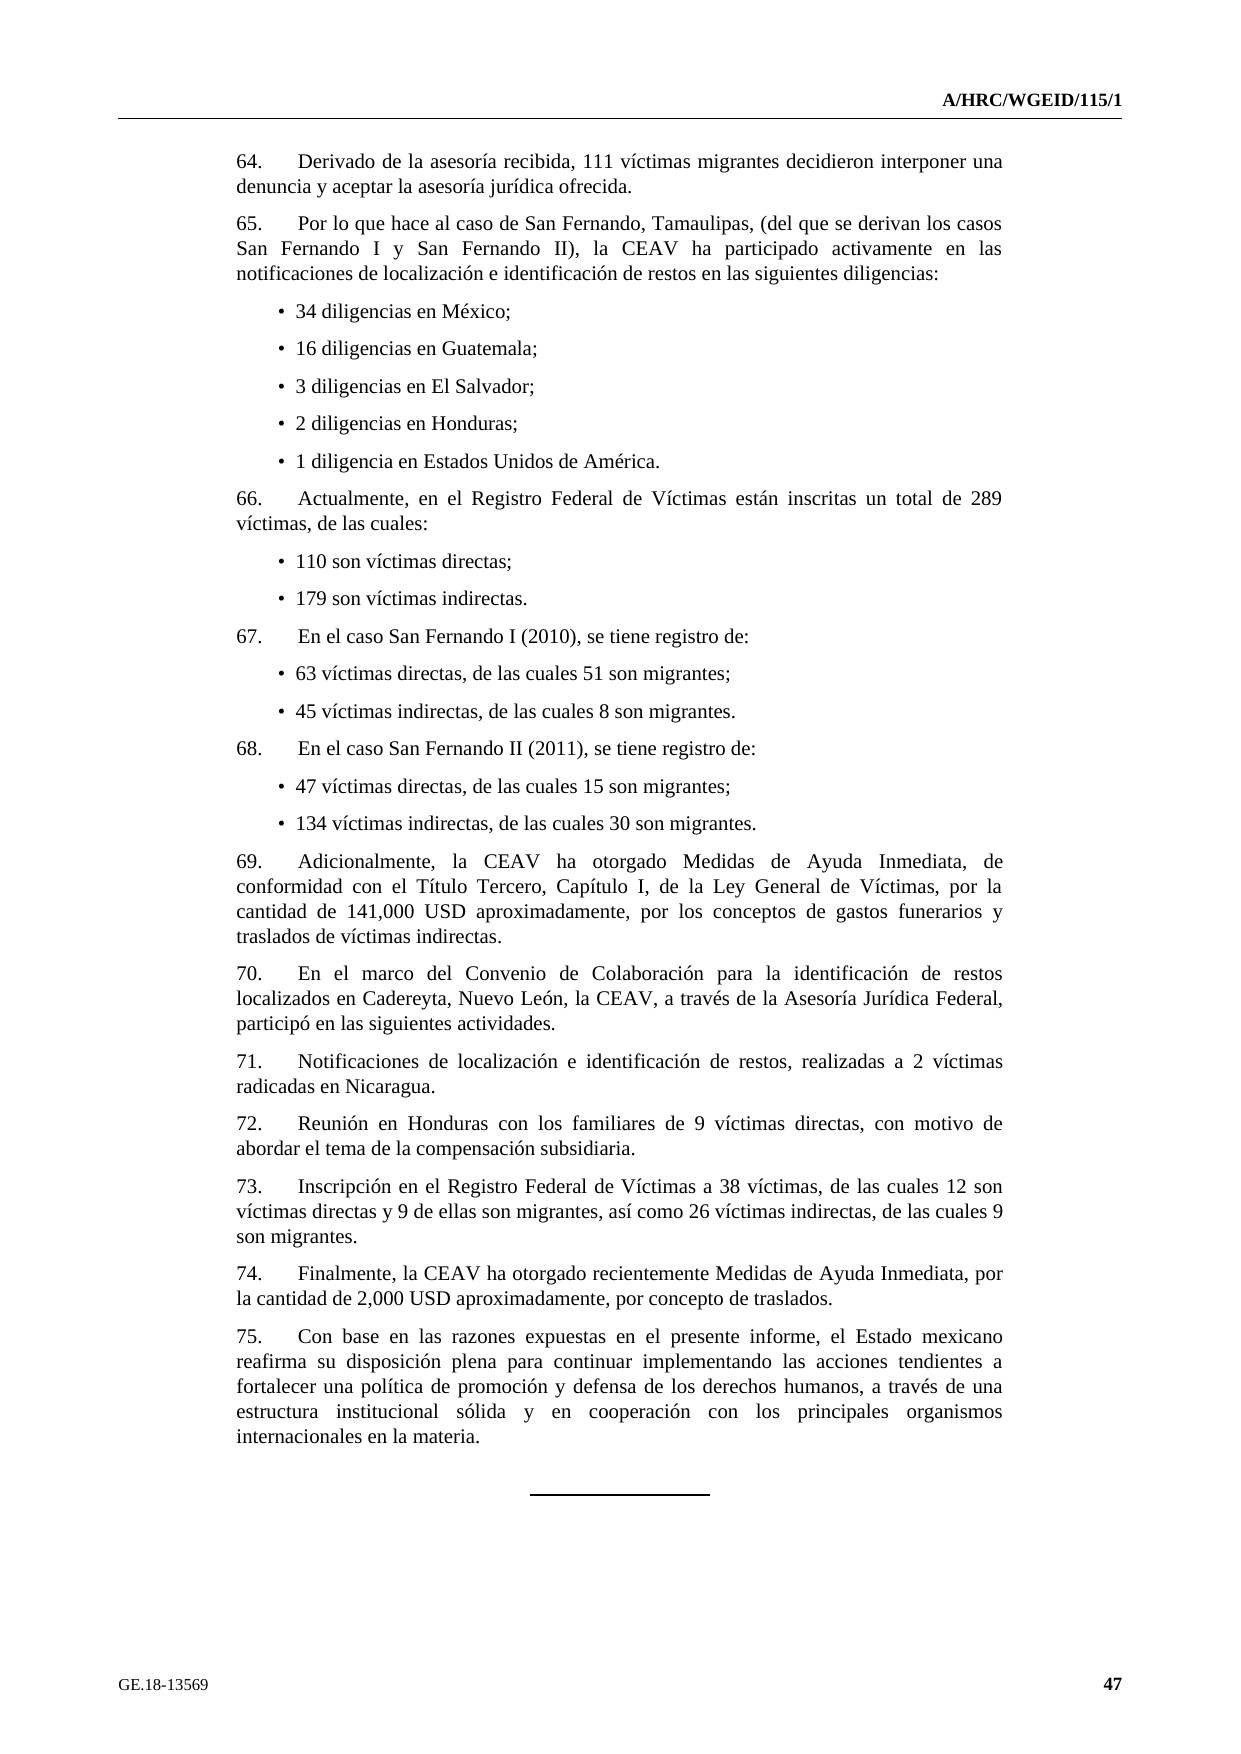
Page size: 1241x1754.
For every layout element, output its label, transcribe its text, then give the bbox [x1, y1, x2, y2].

text • 47 víctimas directas, de las cuales 15 son migrantes; [278, 773, 1004, 798]
text 64. Derivado de la asesoría recibida, 111 víctimas migrantes decidieron interponer una denuncia y aceptar la asesoría jurídica ofrecida. [236, 148, 1004, 198]
text 72. Reunión en Honduras con los familiares de 9 víctimas directas, con motivo de abordar el tema de la compensación subsidiaria. [236, 1110, 1004, 1160]
text • 110 son víctimas directas; [278, 548, 1004, 573]
text • 16 diligencias en Guatemala; [278, 335, 1004, 360]
text 74. Finalmente, la CEAV ha otorgado recientemente Medidas de Ayuda Inmediata, por la cantidad de 2,000 USD aproximadamente, por concepto de traslados. [236, 1260, 1004, 1310]
text 70. En el marco del Convenio de Colaboración para la identificación de restos localizados en Cadereyta, Nuevo León, la CEAV, a través de la Asesoría Jurídica Federal, participó en las siguientes actividades. [236, 960, 1004, 1035]
text • 34 diligencias en México; [278, 298, 1004, 323]
text 67. En el caso San Fernando I (2010), se tiene registro de: [236, 623, 1004, 648]
text • 1 diligencia en Estados Unidos de América. [278, 448, 1004, 473]
text 68. En el caso San Fernando II (2011), se tiene registro de: [236, 735, 1004, 760]
text 73. Inscripción en el Registro Federal de Víctimas a 38 víctimas, de las cuales 12 son víctimas directas y 9 de ellas son migrantes, así como 26 víctimas indirectas, de las cuales 9 son migrantes. [236, 1173, 1004, 1248]
text • 45 víctimas indirectas, de las cuales 8 son migrantes. [278, 698, 1004, 723]
text • 2 diligencias en Honduras; [278, 410, 1004, 435]
text • 179 son víctimas indirectas. [278, 585, 1004, 610]
text • 134 víctimas indirectas, de las cuales 30 son migrantes. [278, 810, 1004, 835]
text 71. Notificaciones de localización e identificación de restos, realizadas a 2 víctimas radicadas en Nicaragua. [236, 1048, 1004, 1098]
text 75. Con base en las razones expuestas en el presente informe, el Estado mexicano reafirma su disposición plena para continuar implementando las acciones tendientes a fortalecer una política de promoción y defensa de los derechos humanos, a través de una estructura institucional sólida y en cooperación con los principales organismos internacionales en la materia. [236, 1323, 1004, 1448]
text 65. Por lo que hace al caso de San Fernando, Tamaulipas, (del que se derivan los casos San Fernando I y San Fernando II), la CEAV ha participado activamente en las notificaciones de localización e identificación de restos en las siguientes diligencias: [236, 210, 1004, 285]
text 66. Actualmente, en el Registro Federal de Víctimas están inscritas un total de 289 víctimas, de las cuales: [236, 485, 1004, 535]
text 69. Adicionalmente, la CEAV ha otorgado Medidas de Ayuda Inmediata, de conformidad con el Título Tercero, Capítulo I, de la Ley General de Víctimas, por la cantidad de 141,000 USD aproximadamente, por los conceptos de gastos funerarios y traslados de víctimas indirectas. [236, 848, 1004, 948]
text • 63 víctimas directas, de las cuales 51 son migrantes; [278, 660, 1004, 685]
text • 3 diligencias en El Salvador; [278, 373, 1004, 398]
